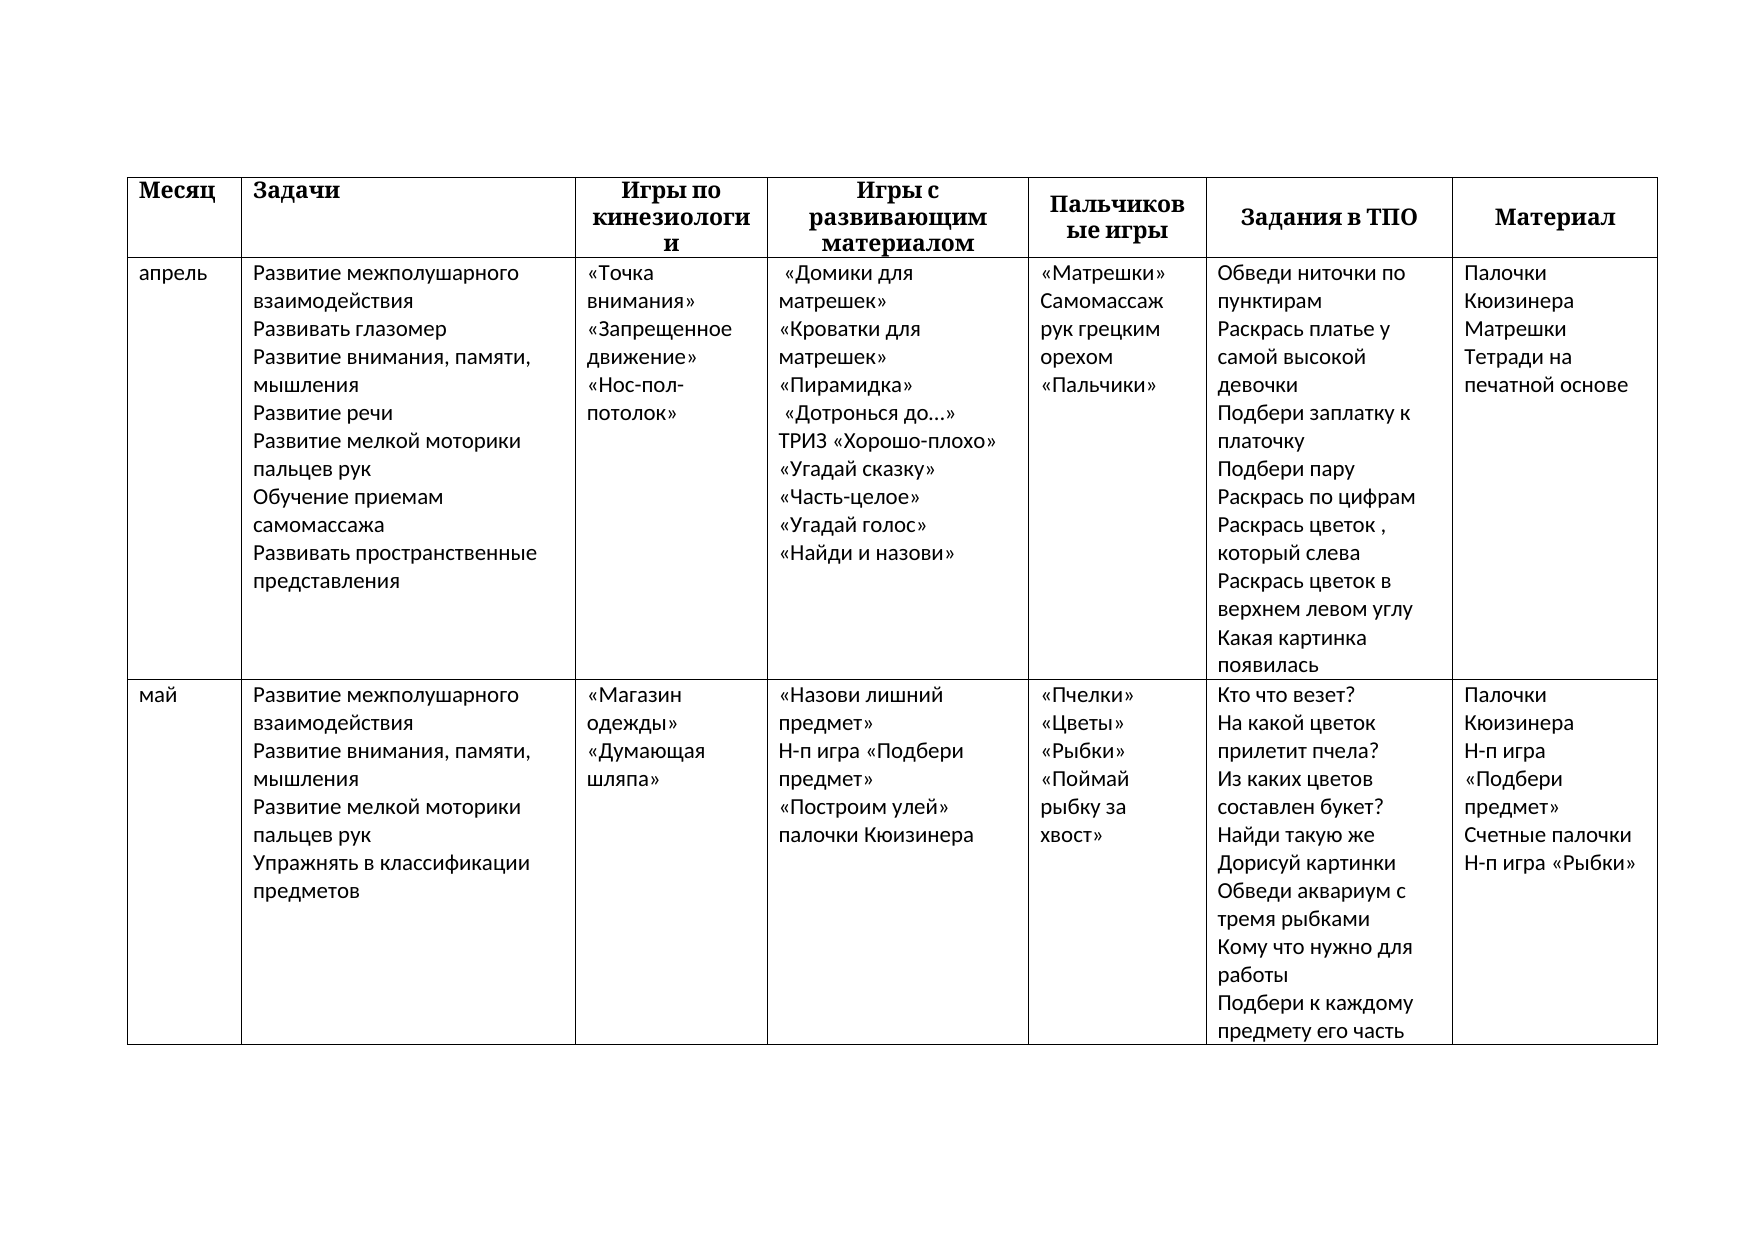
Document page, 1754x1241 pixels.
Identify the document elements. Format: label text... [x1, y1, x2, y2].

table_cell Обведи ниточки по пунктирам Раскрась платье у самой высокой девочки Подбери заплатку к платочку Подбери пару Раскрась по цифрам Раскрась цветок , который слева Раскрась цветок в верхнем левом углу Какая картинка появилась [1207, 258, 1452, 679]
table_cell Кто что везет? На какой цветок прилетит пчела? Из каких цветов составлен букет? Найди такую же Дорисуй картинки Обведи аквариум с тремя рыбками Кому что нужно для работы Подбери к каждому предмету его часть [1207, 680, 1452, 1044]
table_cell Палочки Кюизинера Матрешки Тетради на печатной основе [1453, 258, 1657, 679]
table_cell Задачи [242, 178, 575, 257]
table_cell Задания в ТПО [1207, 178, 1452, 257]
table_cell Пальчиковые игры [1029, 178, 1206, 257]
table_cell Палочки Кюизинера Н-п игра «Подбери предмет» Счетные палочки Н-п игра «Рыбки» [1453, 680, 1657, 1044]
table_cell Развитие межполушарного взаимодействия Развитие внимания, памяти, мышления Развитие мелкой моторики пальцев рук Упражнять в классификации предметов [242, 680, 575, 1044]
table_cell Месяц [128, 178, 241, 257]
table_cell Развитие межполушарного взаимодействия Развивать глазомер Развитие внимания, памяти, мышления Развитие речи Развитие мелкой моторики пальцев рук Обучение приемам самомассажа Развивать пространственные представления [242, 258, 575, 679]
table_cell Материал [1453, 178, 1657, 257]
table_cell «Назови лишний предмет» Н-п игра «Подбери предмет» «Построим улей» палочки Кюизинера [768, 680, 1028, 1044]
table_cell май [128, 680, 241, 1044]
table_cell «Домики для матрешек» «Кроватки для матрешек» «Пирамидка» «Дотронься до…» ТРИЗ «Хорошо-плохо» «Угадай сказку» «Часть-целое» «Угадай голос» «Найди и назови» [768, 258, 1028, 679]
table_cell «Магазин одежды» «Думающая шляпа» [576, 680, 767, 1044]
table_cell «Пчелки» «Цветы» «Рыбки» «Поймай рыбку за хвост» [1029, 680, 1206, 1044]
table_cell апрель [128, 258, 241, 679]
table_cell Игры по кинезиологии [576, 178, 767, 257]
table_cell «Точка внимания» «Запрещенное движение» «Нос-пол-потолок» [576, 258, 767, 679]
table_cell Игры с развивающим материалом [768, 178, 1028, 257]
table_cell «Матрешки» Самомассаж рук грецким орехом «Пальчики» [1029, 258, 1206, 679]
